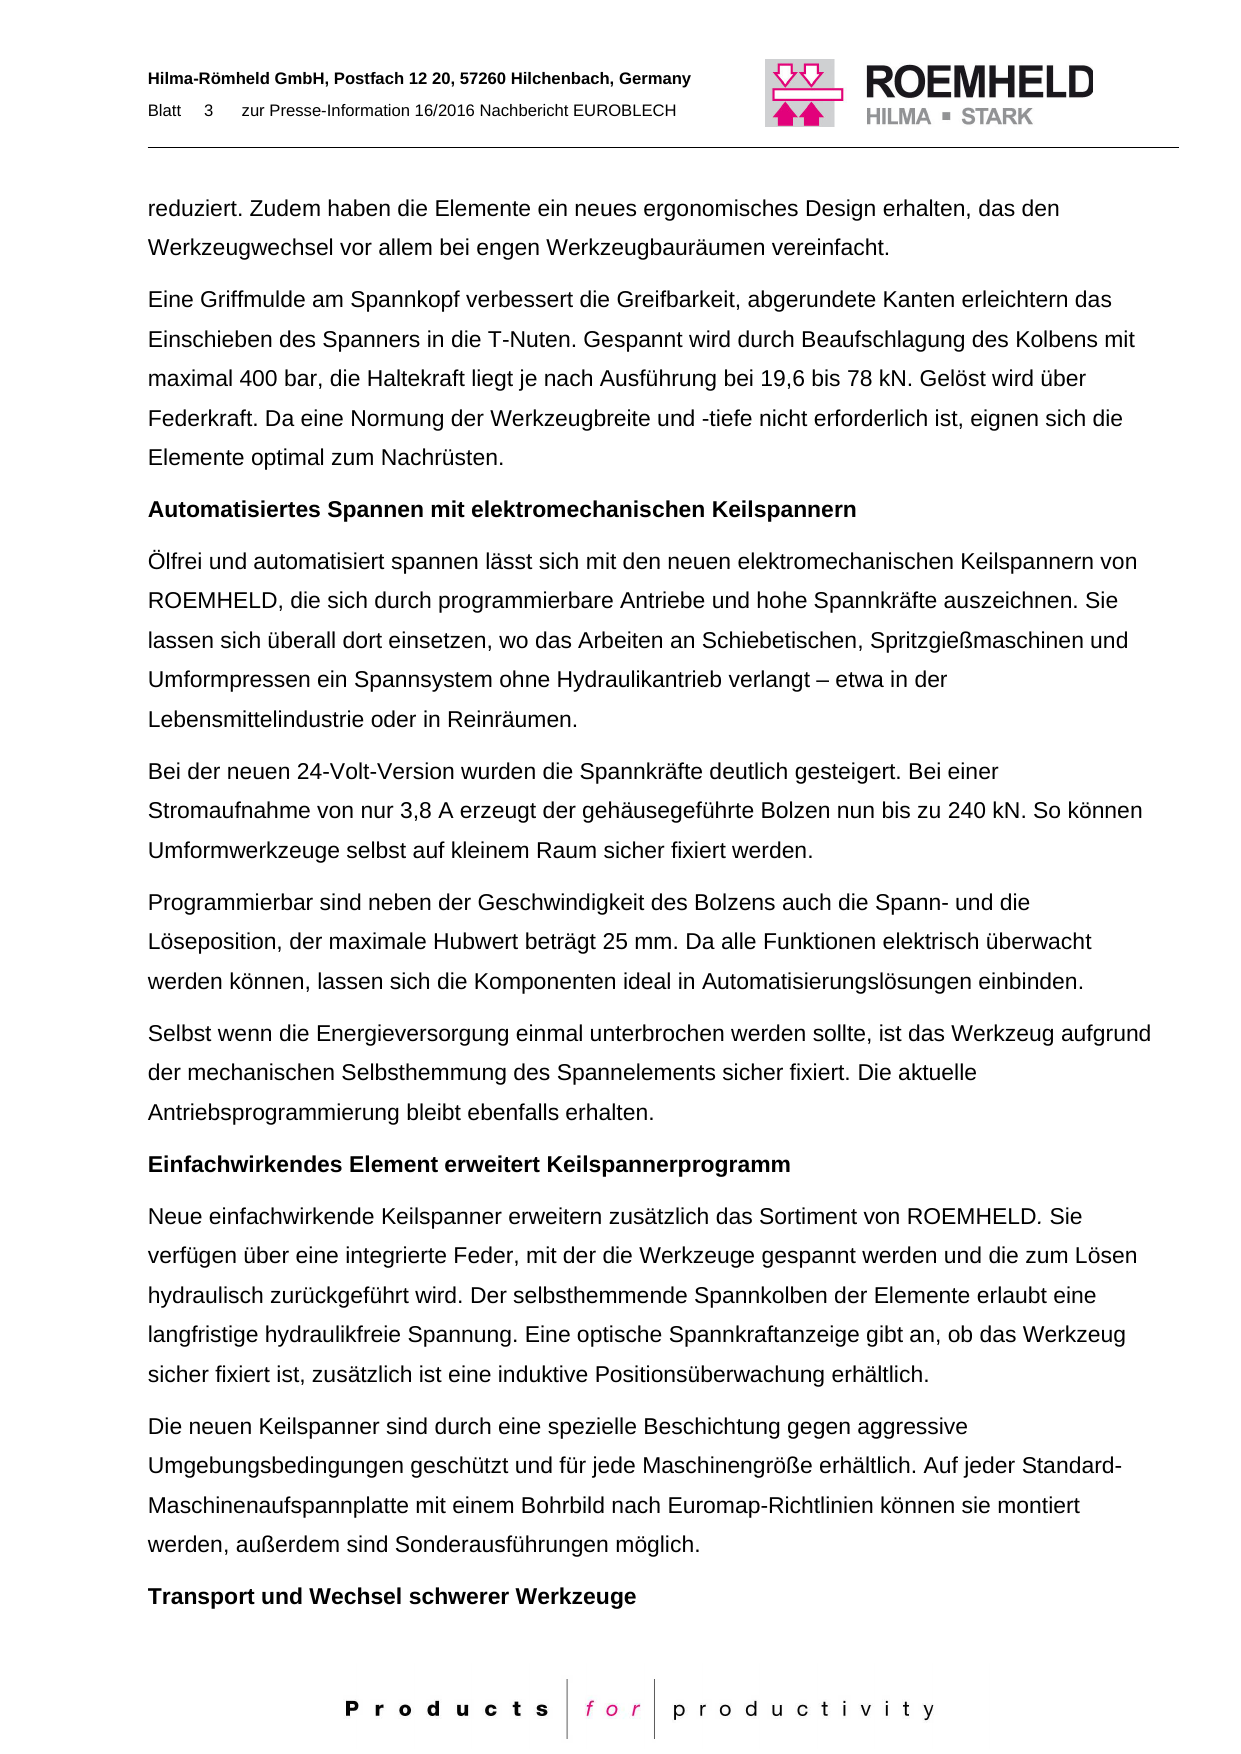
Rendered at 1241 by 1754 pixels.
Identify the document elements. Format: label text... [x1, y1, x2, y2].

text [148, 195, 1162, 261]
text Selbst wenn die Energieversorgung einmal unterbrochen werden sollte, ist das Werkzeug aufgrund der mechanischen Selbsthemmung des Spannelements sicher fixiert. Die aktuelle Antriebsprogrammierung bleibt ebenfalls erhalten. [148, 1020, 1162, 1125]
text Die neuen Keilspanner sind durch eine spezielle Beschichtung gegen aggressive Umgebungsbedingungen geschützt und für jede Maschinengröße erhältlich. Auf jeder Standard-Maschinenaufspannplatte mit einem Bohrbild nach Euromap-Richtlinien können sie montiert werden, außerdem sind Sonderausführungen möglich. [148, 1413, 1162, 1557]
text Eine Griffmulde am Spannkopf verbessert die Greifbarkeit, abgerundete Kanten erleichtern das Einschieben des Spanners in die T-Nuten. Gespannt wird durch Beaufschlagung des Kolbens mit maximal 400 bar, die Haltekraft liegt je nach Ausführung bei 19,6 bis 78 kN. Gelöst wird über Federkraft. Da eine Normung der Werkzeugbreite und -tiefe nicht erforderlich ist, eignen sich die Elemente optimal zum Nachrüsten. [148, 286, 1162, 470]
picture [299, 1663, 990, 1749]
text Ölfrei und automatisiert spannen lässt sich mit den neuen elektromechanischen Keilspannern von ROEMHELD, die sich durch programmierbare Antriebe und hohe Spannkräfte auszeichnen. Sie lassen sich überall dort einsetzen, wo das Arbeiten an Schiebetischen, Spritzgießmaschinen und Umformpressen ein Spannsystem ohne Hydraulikantrieb verlangt – etwa in der Lebensmittelindustrie oder in Reinräumen. [148, 548, 1162, 732]
text Einfachwirkendes Element erweitert Keilspannerprogramm [148, 1151, 1162, 1177]
text Neue einfachwirkende Keilspanner erweitern zusätzlich das Sortiment von ROEMHELD. Sie verfügen über eine integrierte Feder, mit der die Werkzeuge gespannt werden und die zum Lösen hydraulisch zurückgeführt wird. Der selbsthemmende Spannkolben der Elemente erlaubt eine langfristige hydraulikfreie Spannung. Eine optische Spannkraftanzeige gibt an, ob das Werkzeug sicher fixiert ist, zusätzlich ist eine induktive Positionsüberwachung erhältlich. [148, 1203, 1162, 1387]
picture [763, 59, 1093, 126]
text Transport und Wechsel schwerer Werkzeuge [148, 1583, 1162, 1609]
text Programmierbar sind neben der Geschwindigkeit des Bolzens auch die Spann- und die Löseposition, der maximale Hubwert beträgt 25 mm. Da alle Funktionen elektrisch überwacht werden können, lassen sich die Komponenten ideal in Automatisierungslösungen einbinden. [148, 889, 1162, 994]
text Bei der neuen 24-Volt-Version wurden die Spannkräfte deutlich gesteigert. Bei einer Stromaufnahme von nur 3,8 A erzeugt der gehäusegeführte Bolzen nun bis zu 240 kN. So können Umformwerkzeuge selbst auf kleinem Raum sicher fixiert werden. [148, 758, 1162, 863]
text Automatisiertes Spannen mit elektromechanischen Keilspannern [148, 496, 1162, 522]
